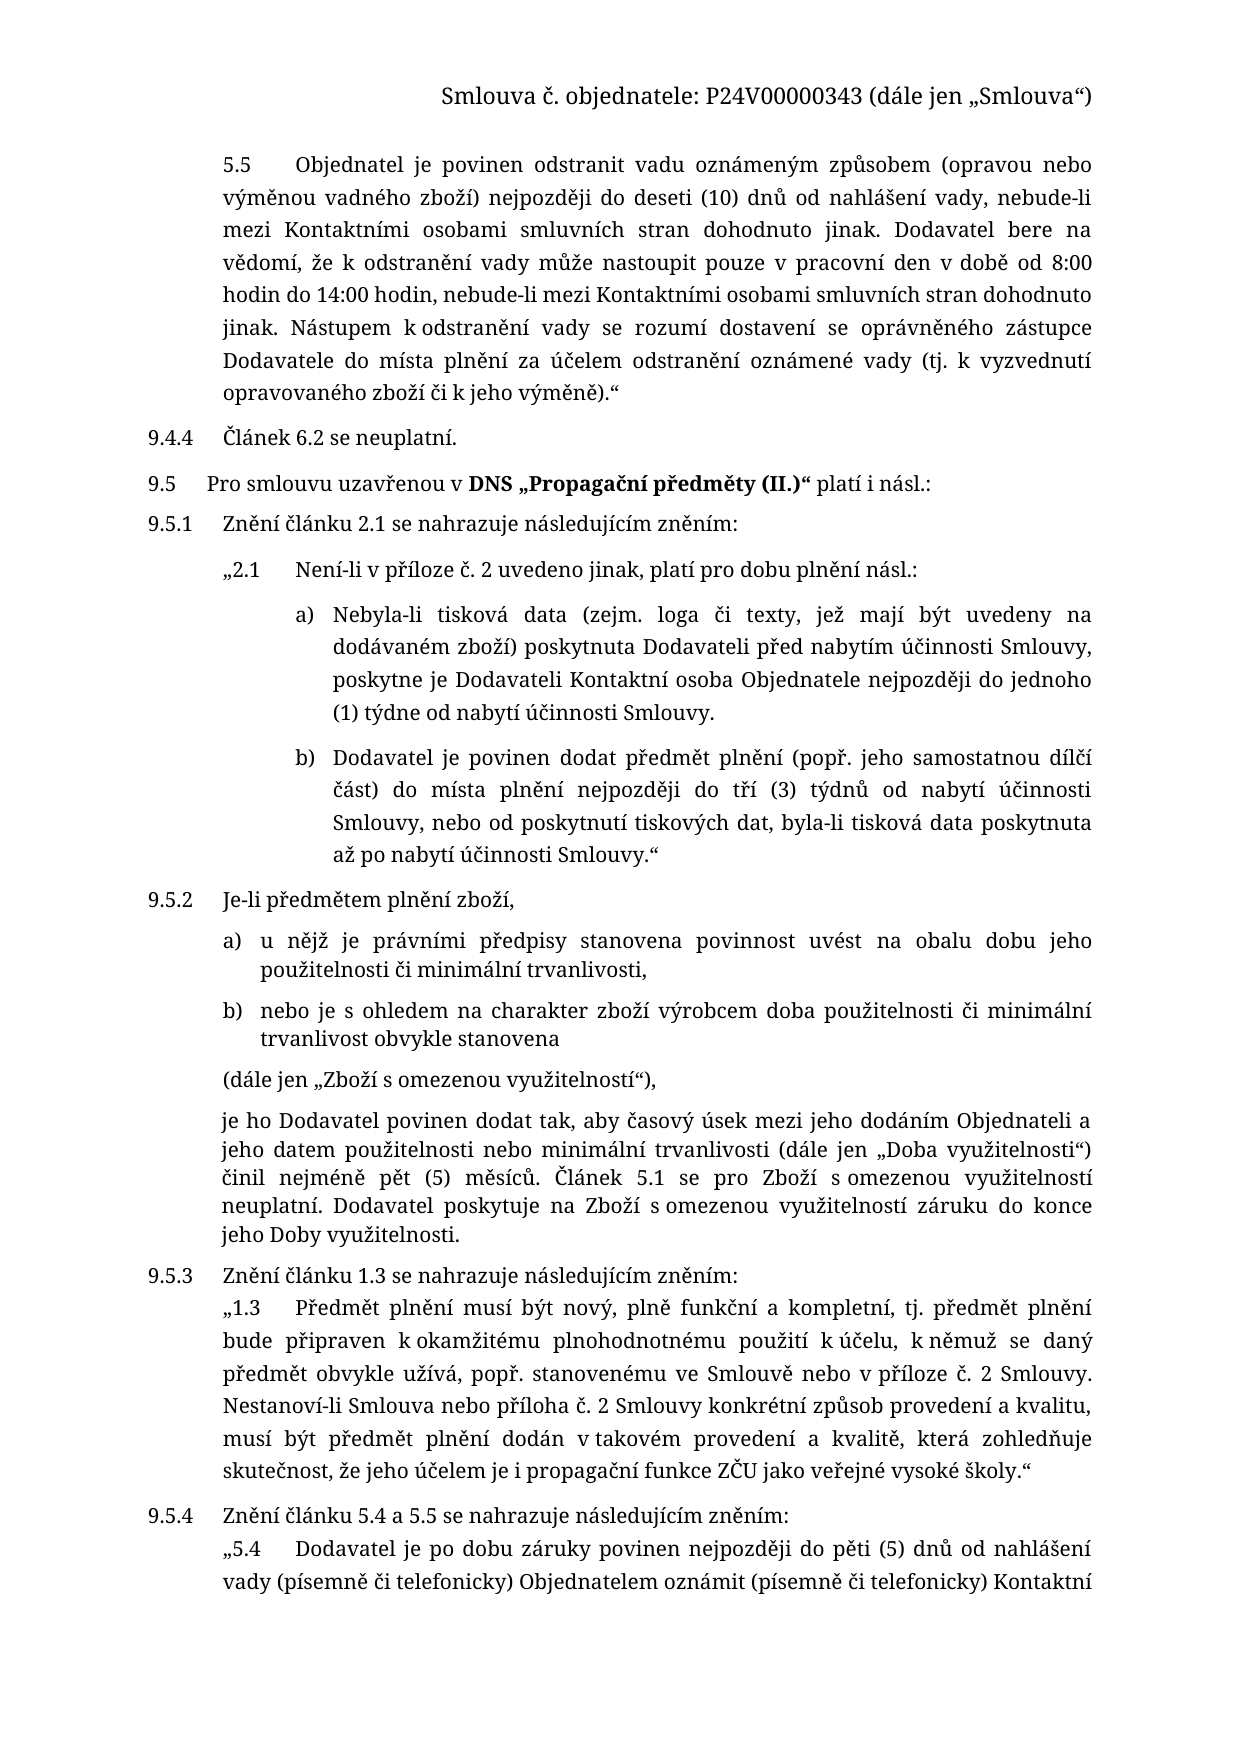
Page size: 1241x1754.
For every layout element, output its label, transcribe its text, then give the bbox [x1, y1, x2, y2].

list Znění článku 1.3 se nahrazuje následujícím zněním: [148, 1261, 1093, 1289]
list u nějž je právními předpisy stanovena povinnost uvést na obalu dobu jeho použitelnosti či minimální trvanlivosti, [223, 927, 1093, 983]
list „2.1 Není-li v příloze č. 2 uvedeno jinak, platí pro dobu plnění násl.: [223, 555, 1093, 583]
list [223, 1534, 1093, 1595]
list Znění článku 5.4 a 5.5 se nahrazuje následujícím zněním: [148, 1502, 1093, 1530]
list Článek 6.2 se neuplatní. [148, 423, 1093, 452]
list Je-li předmětem plnění zboží, [148, 886, 1093, 914]
list 5.5 Objednatel je povinen odstranit vadu oznámeným způsobem (opravou nebo výměnou vadného zboží) nejpozději do deseti (10) dnů od nahlášení vady, nebude-li mezi Kontaktními osobami smluvních stran dohodnuto jinak. Dodavatel bere na vědomí, že k odstranění vady může nastoupit pouze v pracovní den v době od 8:00 hodin do 14:00 hodin, nebude-li mezi Kontaktními osobami smluvních stran dohodnuto jinak. Nástupem k odstranění vady se rozumí dostavení se oprávněného zástupce Dodavatele do místa plnění za účelem odstranění oznámené vady (tj. k vyzvednutí opravovaného zboží či k jeho výměně).“ [223, 150, 1093, 407]
list Dodavatel je povinen dodat předmět plnění (popř. jeho samostatnou dílčí část) do místa plnění nejpozději do tří (3) týdnů od nabytí účinnosti Smlouvy, nebo od poskytnutí tiskových dat, byla-li tisková data poskytnuta až po nabytí účinnosti Smlouvy.“ [295, 743, 1093, 869]
list Pro smlouvu uzavřenou v DNS „Propagační předměty (II.)“ platí i násl.: [148, 469, 1093, 497]
list Nebyla-li tisková data (zejm. loga či texty, jež mají být uvedeny na dodávaném zboží) poskytnuta Dodavateli před nabytím účinnosti Smlouvy, poskytne je Dodavateli Kontaktní osoba Objednatele nejpozději do jednoho (1) týdne od nabytí účinnosti Smlouvy. [295, 600, 1093, 726]
text (dále jen „Zboží s omezenou využitelností“), [223, 1065, 1093, 1094]
list nebo je s ohledem na charakter zboží výrobcem doba použitelnosti či minimální trvanlivost obvykle stanovena [223, 996, 1093, 1053]
text je ho Dodavatel povinen dodat tak, aby časový úsek mezi jeho dodáním Objednateli a jeho datem použitelnosti nebo minimální trvanlivosti (dále jen „Doba využitelnosti“) činil nejméně pět (5) měsíců. Článek 5.1 se pro Zboží s omezenou využitelností neuplatní. Dodavatel poskytuje na Zboží s omezenou využitelností záruku do konce jeho Doby využitelnosti. [221, 1106, 1093, 1248]
list „1.3 Předmět plnění musí být nový, plně funkční a kompletní, tj. předmět plnění bude připraven k okamžitému plnohodnotnému použití k účelu, k němuž se daný předmět obvykle užívá, popř. stanovenému ve Smlouvě nebo v příloze č. 2 Smlouvy. Nestanoví-li Smlouva nebo příloha č. 2 Smlouvy konkrétní způsob provedení a kvalitu, musí být předmět plnění dodán v takovém provedení a kvalitě, která zohledňuje skutečnost, že jeho účelem je i propagační funkce ZČU jako veřejné vysoké školy.“ [223, 1293, 1093, 1485]
list Znění článku 2.1 se nahrazuje následujícím zněním: [148, 509, 1093, 538]
